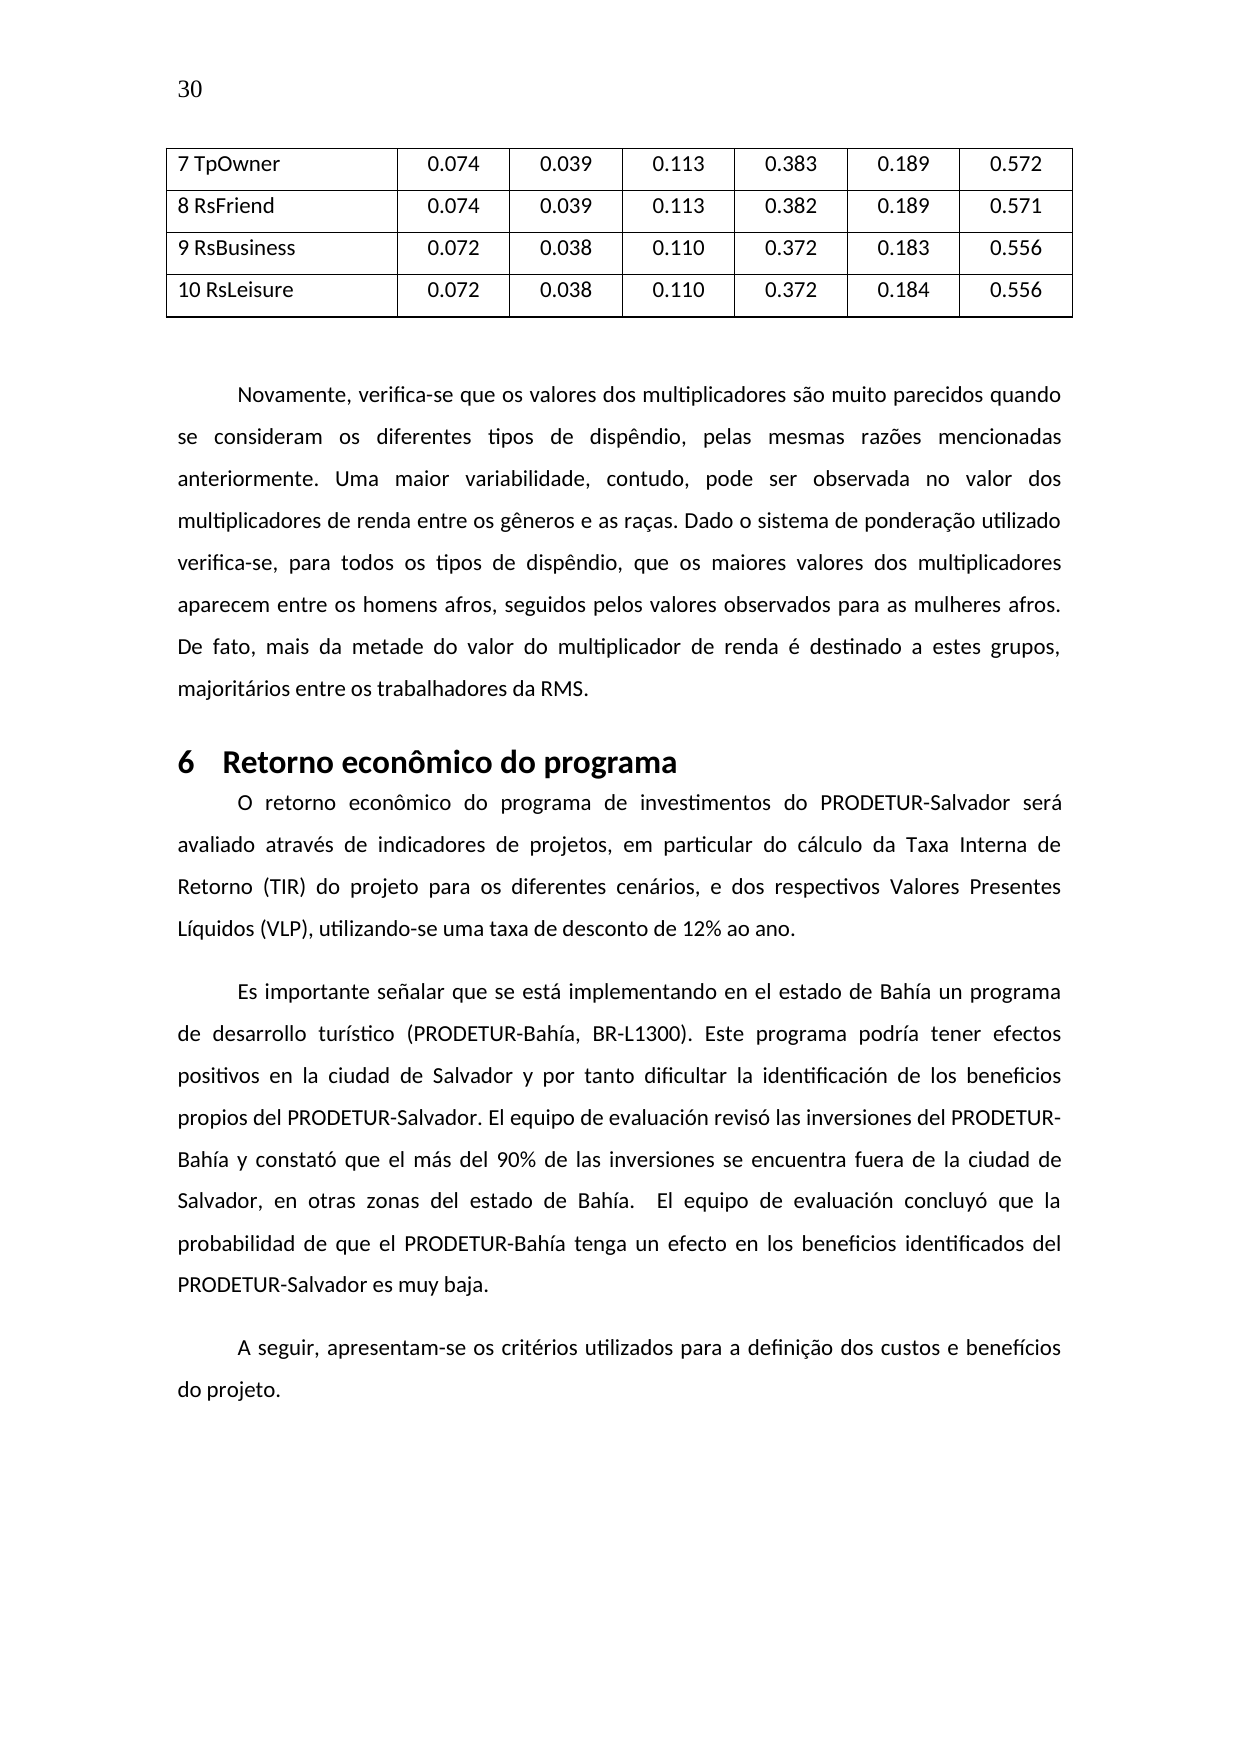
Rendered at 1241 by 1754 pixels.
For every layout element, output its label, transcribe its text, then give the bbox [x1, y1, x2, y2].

table_cell 0.110 [623, 275, 734, 316]
table_cell 0.110 [623, 233, 734, 274]
table_cell 0.383 [735, 149, 847, 190]
table_cell 9 RsBusiness [167, 233, 397, 274]
table_cell 0.189 [848, 149, 959, 190]
subtitle Retorno econômico do programa [177, 741, 1063, 782]
table_cell 0.113 [623, 191, 734, 232]
table_cell 0.074 [398, 191, 509, 232]
table_cell 0.072 [398, 275, 509, 316]
text Novamente, verifica-se que os valores dos multiplicadores são muito parecidos quando se consideram os diferentes tipos de dispêndio, pelas mesmas razões mencionadas anteriormente. Uma maior variabilidade, contudo, pode ser observada no valor dos multiplicadores de renda entre os gêneros e as raças. Dado o sistema de ponderação utilizado verifica-se, para todos os tipos de dispêndio, que os maiores valores dos multiplicadores aparecem entre os homens afros, seguidos pelos valores observados para as mulheres afros. De fato, mais da metade do valor do multiplicador de renda é destinado a estes grupos, majoritários entre os trabalhadores da RMS. [177, 380, 1063, 702]
table_cell 0.372 [735, 233, 847, 274]
table_cell 0.556 [960, 275, 1072, 316]
table_cell 0.039 [510, 149, 622, 190]
table_cell 0.113 [623, 149, 734, 190]
text A seguir, apresentam-se os critérios utilizados para a definição dos custos e benefícios do projeto. [177, 1333, 1063, 1403]
table_cell 0.382 [735, 191, 847, 232]
table_cell 10 RsLeisure [167, 275, 397, 316]
table_cell 0.189 [848, 191, 959, 232]
table_cell 0.372 [735, 275, 847, 316]
table_cell 0.184 [848, 275, 959, 316]
table_cell 0.183 [848, 233, 959, 274]
table_cell 0.572 [960, 149, 1072, 190]
table_cell 0.039 [510, 191, 622, 232]
table_cell 7 TpOwner [167, 149, 397, 190]
table_cell 0.038 [510, 275, 622, 316]
table_cell 0.556 [960, 233, 1072, 274]
text O retorno econômico do programa de investimentos do PRODETUR-Salvador será avaliado através de indicadores de projetos, em particular do cálculo da Taxa Interna de Retorno (TIR) do projeto para os diferentes cenários, e dos respectivos Valores Presentes Líquidos (VLP), utilizando-se uma taxa de desconto de 12% ao ano. [177, 788, 1063, 942]
table_cell 8 RsFriend [167, 191, 397, 232]
table_cell 0.072 [398, 233, 509, 274]
table_cell 0.571 [960, 191, 1072, 232]
table_cell 0.074 [398, 149, 509, 190]
table_cell 0.038 [510, 233, 622, 274]
text Es importante señalar que se está implementando en el estado de Bahía un programa de desarrollo turístico (PRODETUR-Bahía, BR-L1300). Este programa podría tener efectos positivos en la ciudad de Salvador y por tanto dificultar la identificación de los beneficios propios del PRODETUR-Salvador. El equipo de evaluación revisó las inversiones del PRODETUR-Bahía y constató que el más del 90% de las inversiones se encuentra fuera de la ciudad de Salvador, en otras zonas del estado de Bahía. El equipo de evaluación concluyó que la probabilidad de que el PRODETUR-Bahía tenga un efecto en los beneficios identificados del PRODETUR-Salvador es muy baja. [177, 977, 1063, 1299]
